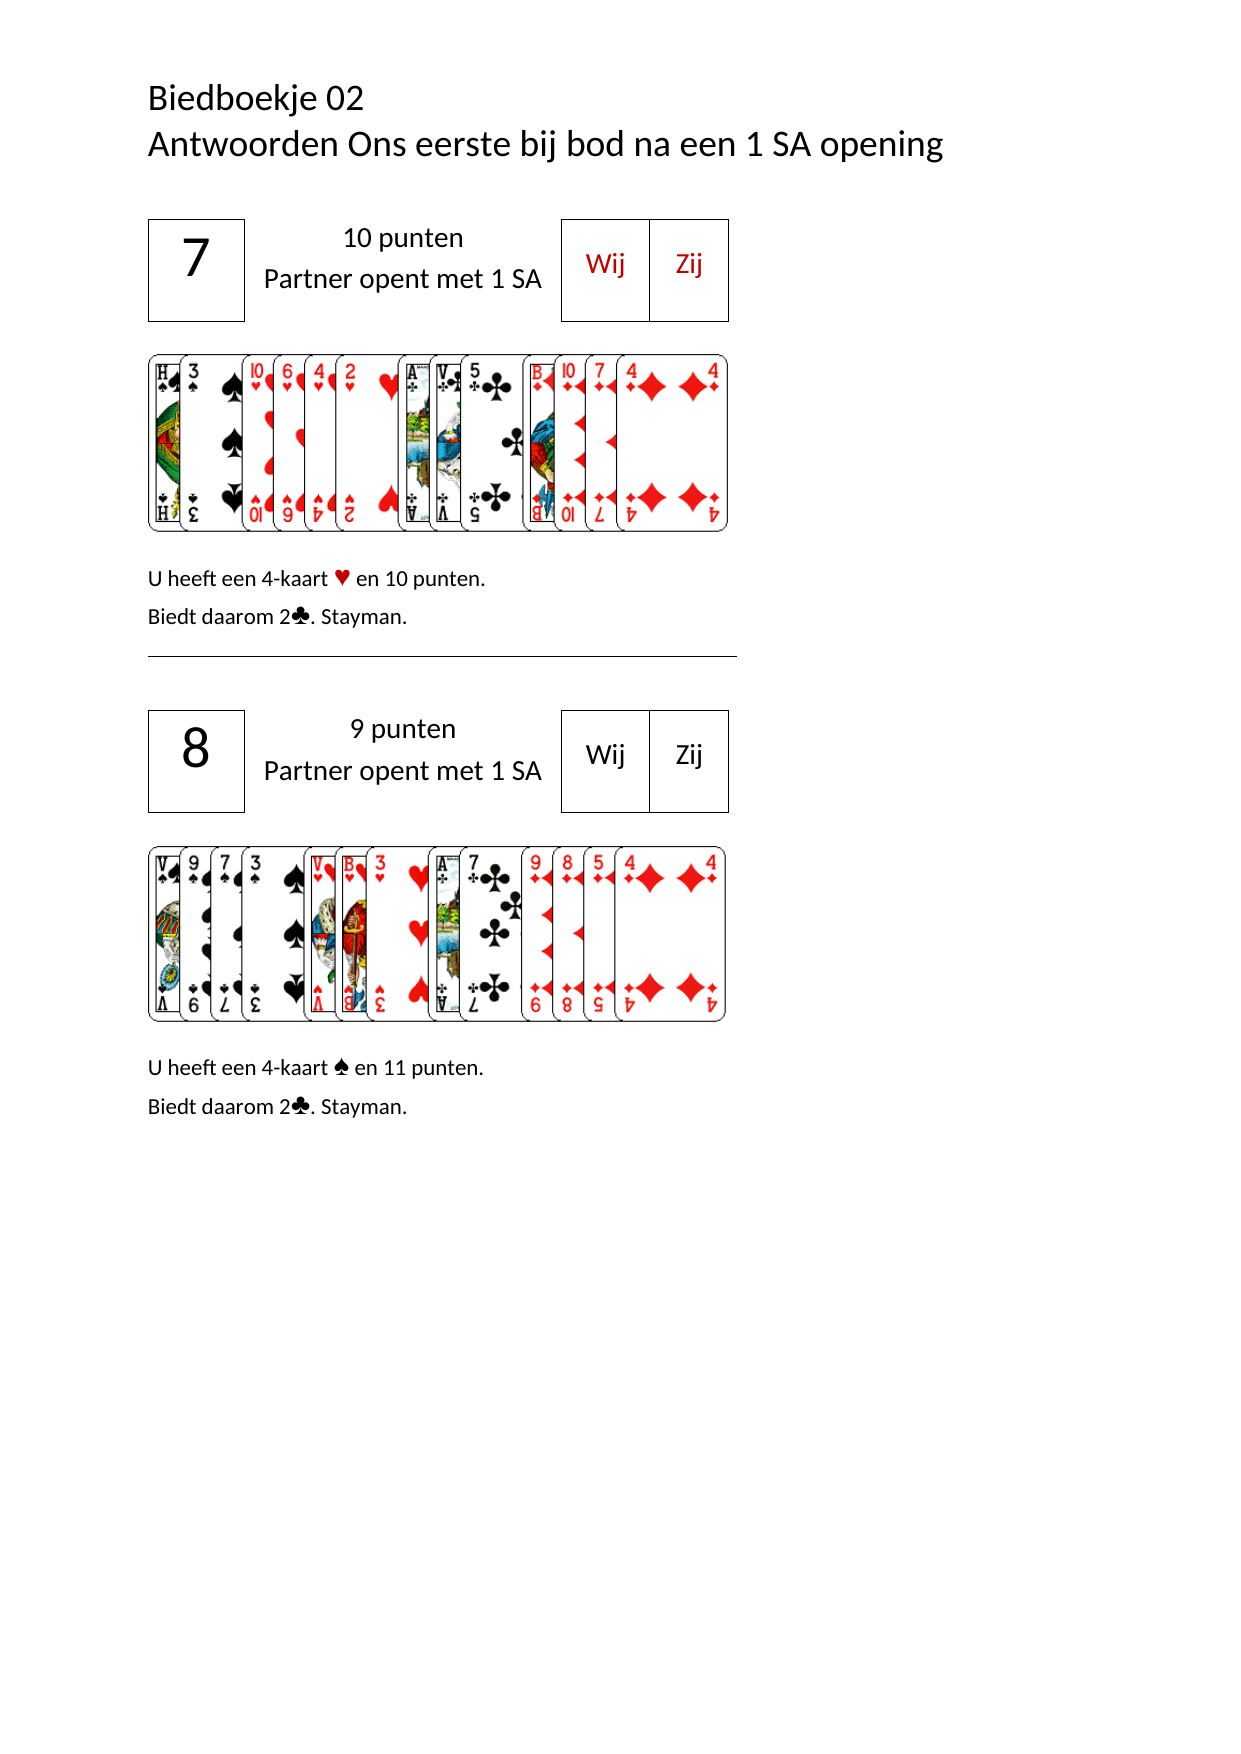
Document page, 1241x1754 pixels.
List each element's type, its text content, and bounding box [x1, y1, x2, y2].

table_header 8 [149, 711, 244, 812]
text U heeft een 4-kaart ♠ en 11 punten. Biedt daarom 2♣. Stayman. [148, 1048, 1093, 1120]
picture [147, 845, 729, 1024]
text U heeft een 4-kaart ♥ en 10 punten. Biedt daarom 2♣. Stayman. [148, 559, 1093, 631]
table_header 7 [149, 220, 244, 321]
table_header 10 punten Partner opent met 1 SA [245, 219, 561, 321]
table_header 9 punten Partner opent met 1 SA [245, 710, 561, 812]
table_header Zij [650, 220, 728, 321]
table_header Zij [650, 711, 728, 812]
table_header Wij [562, 711, 649, 812]
table_header Wij [562, 220, 649, 321]
picture [147, 353, 729, 534]
